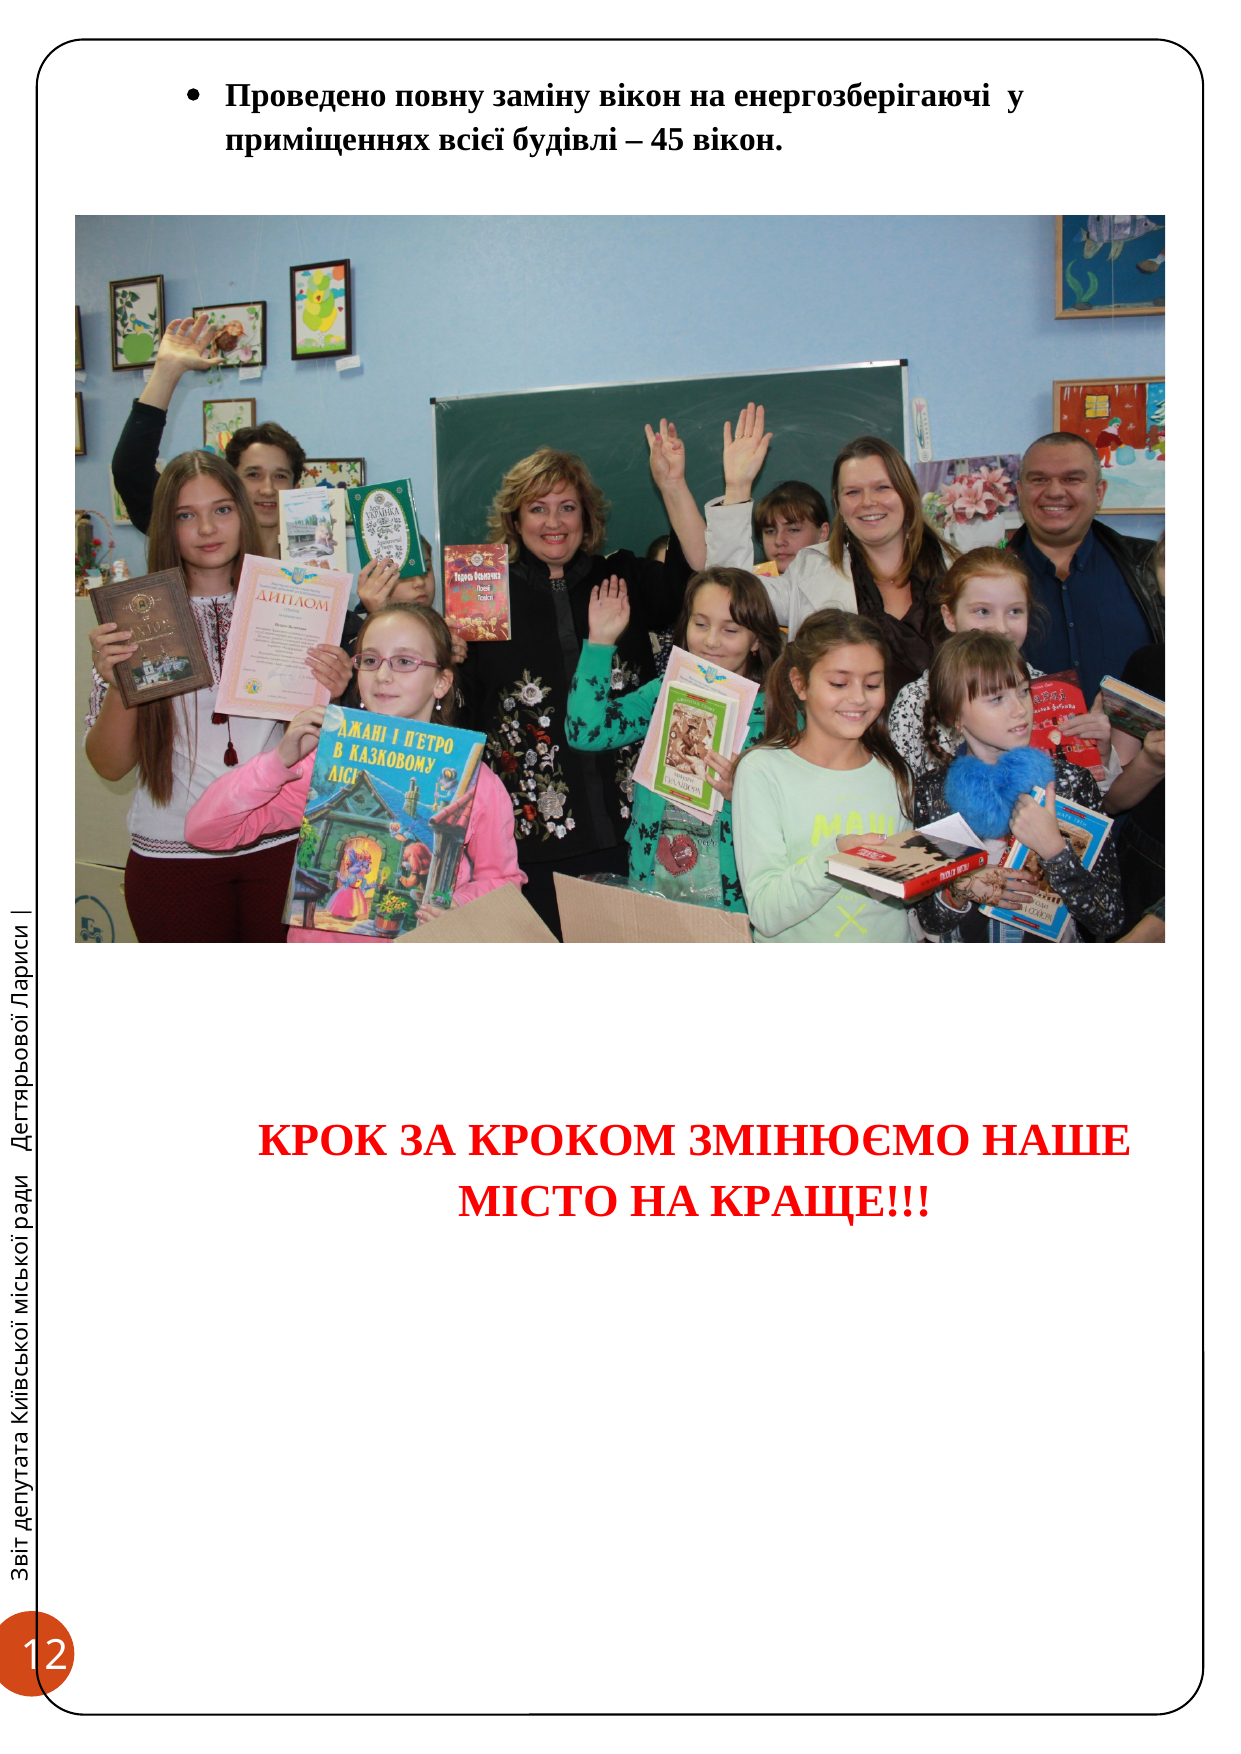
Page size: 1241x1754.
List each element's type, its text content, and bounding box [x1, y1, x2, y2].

list КРОК ЗА КРОКОМ ЗМІНЮЄМО НАШЕ МІСТО НА КРАЩЕ!!! [225, 1113, 1165, 1226]
picture [75, 215, 1166, 943]
list Проведено повну заміну вікон на енергозберігаючі у приміщеннях всієї будівлі – 45 вікон. [187, 75, 1165, 157]
